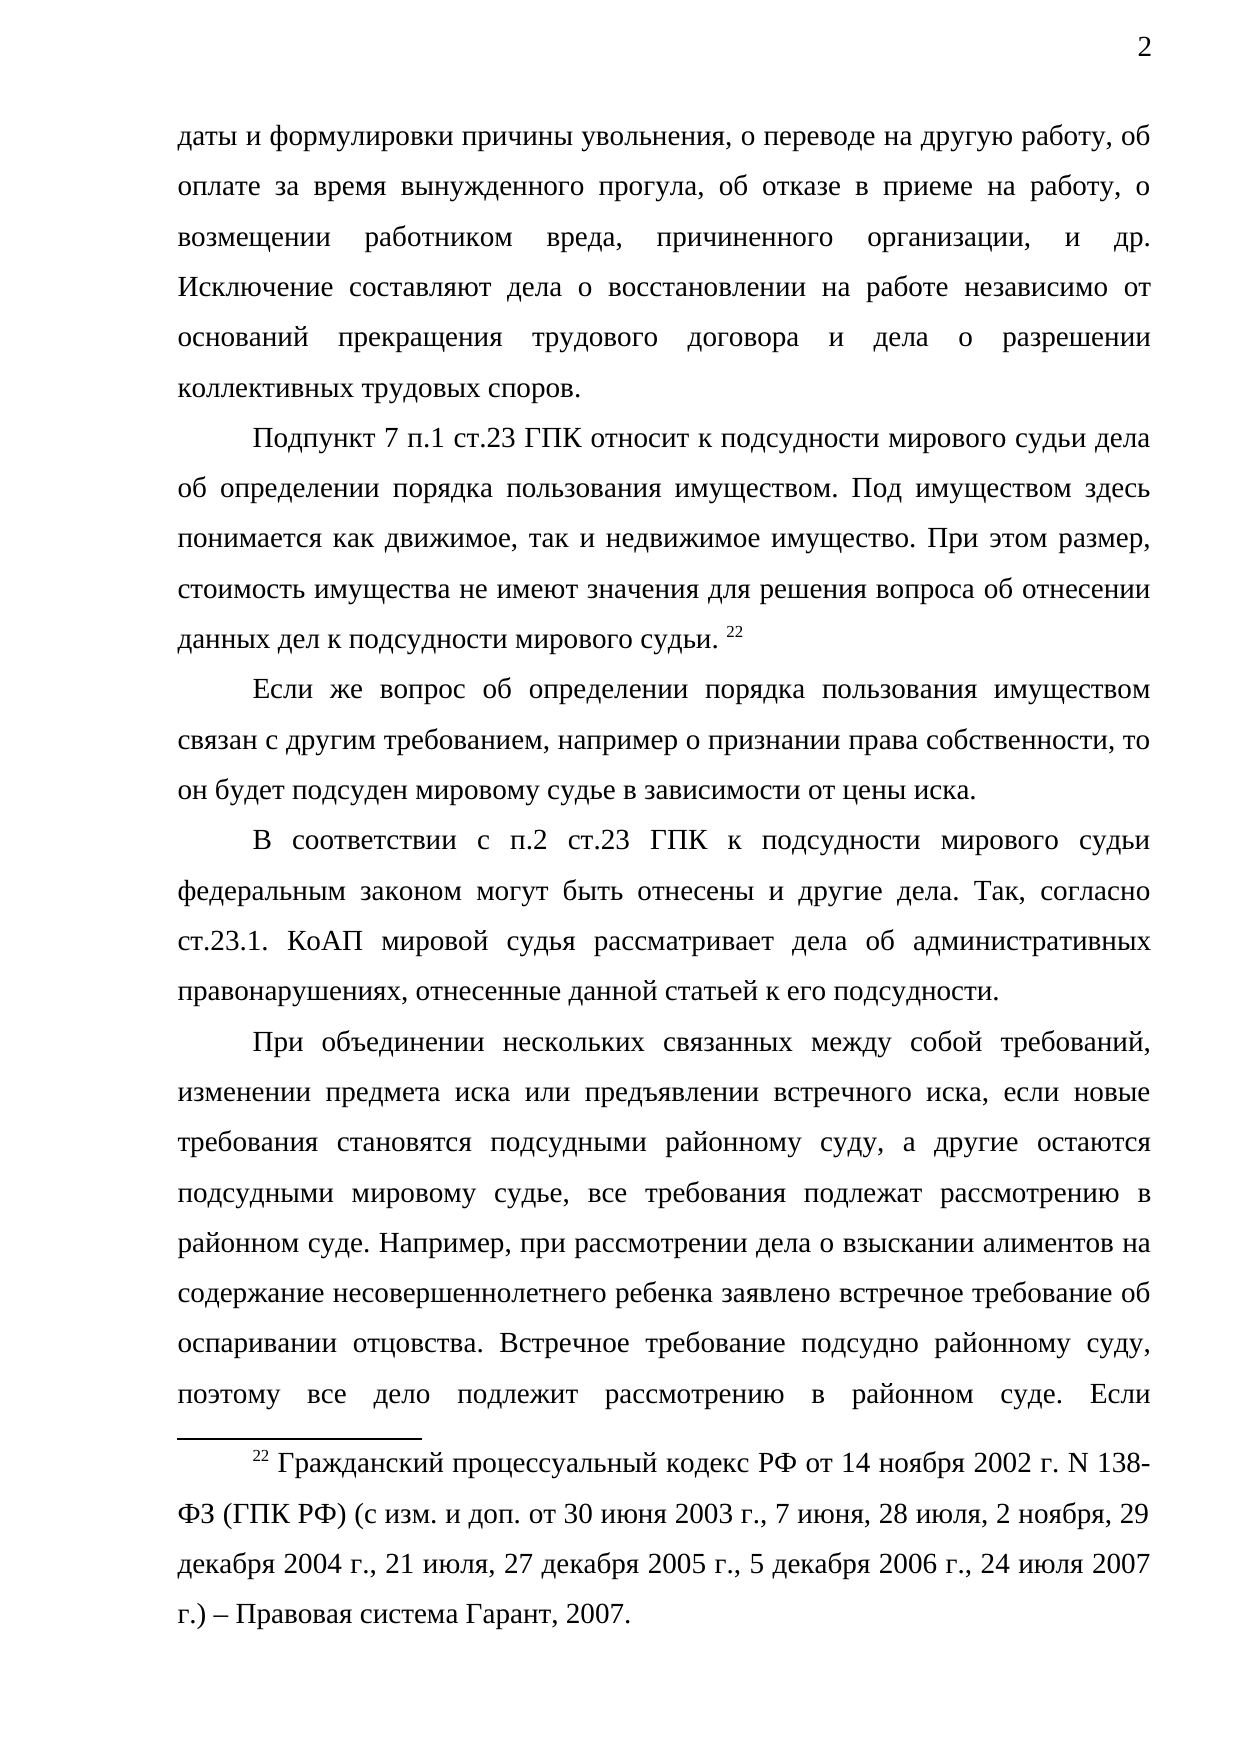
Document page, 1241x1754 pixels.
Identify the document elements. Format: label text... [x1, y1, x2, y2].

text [177, 1024, 1152, 1409]
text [177, 118, 1152, 403]
text Если же вопрос об определении порядка пользования имуществом связан с другим требованием, например о признании права собственности, то он будет подсуден мировому судье в зависимости от цены иска. [177, 672, 1152, 806]
text Подпункт 7 п.1 ст.23 ГПК относит к подсудности мирового судьи дела об определении порядка пользования имуществом. Под имуществом здесь понимается как движимое, так и недвижимое имущество. При этом размер, стоимость имущества не имеют значения для решения вопроса об отнесении данных дел к подсудности мирового судьи. [177, 420, 1152, 655]
text В соответствии с п.2 ст.23 ГПК к подсудности мирового судьи федеральным законом могут быть отнесены и другие дела. Так, согласно ст.23.1. КоАП мировой судья рассматривает дела об административных правонарушениях, отнесенные данной статьей к его подсудности. [177, 822, 1152, 1007]
